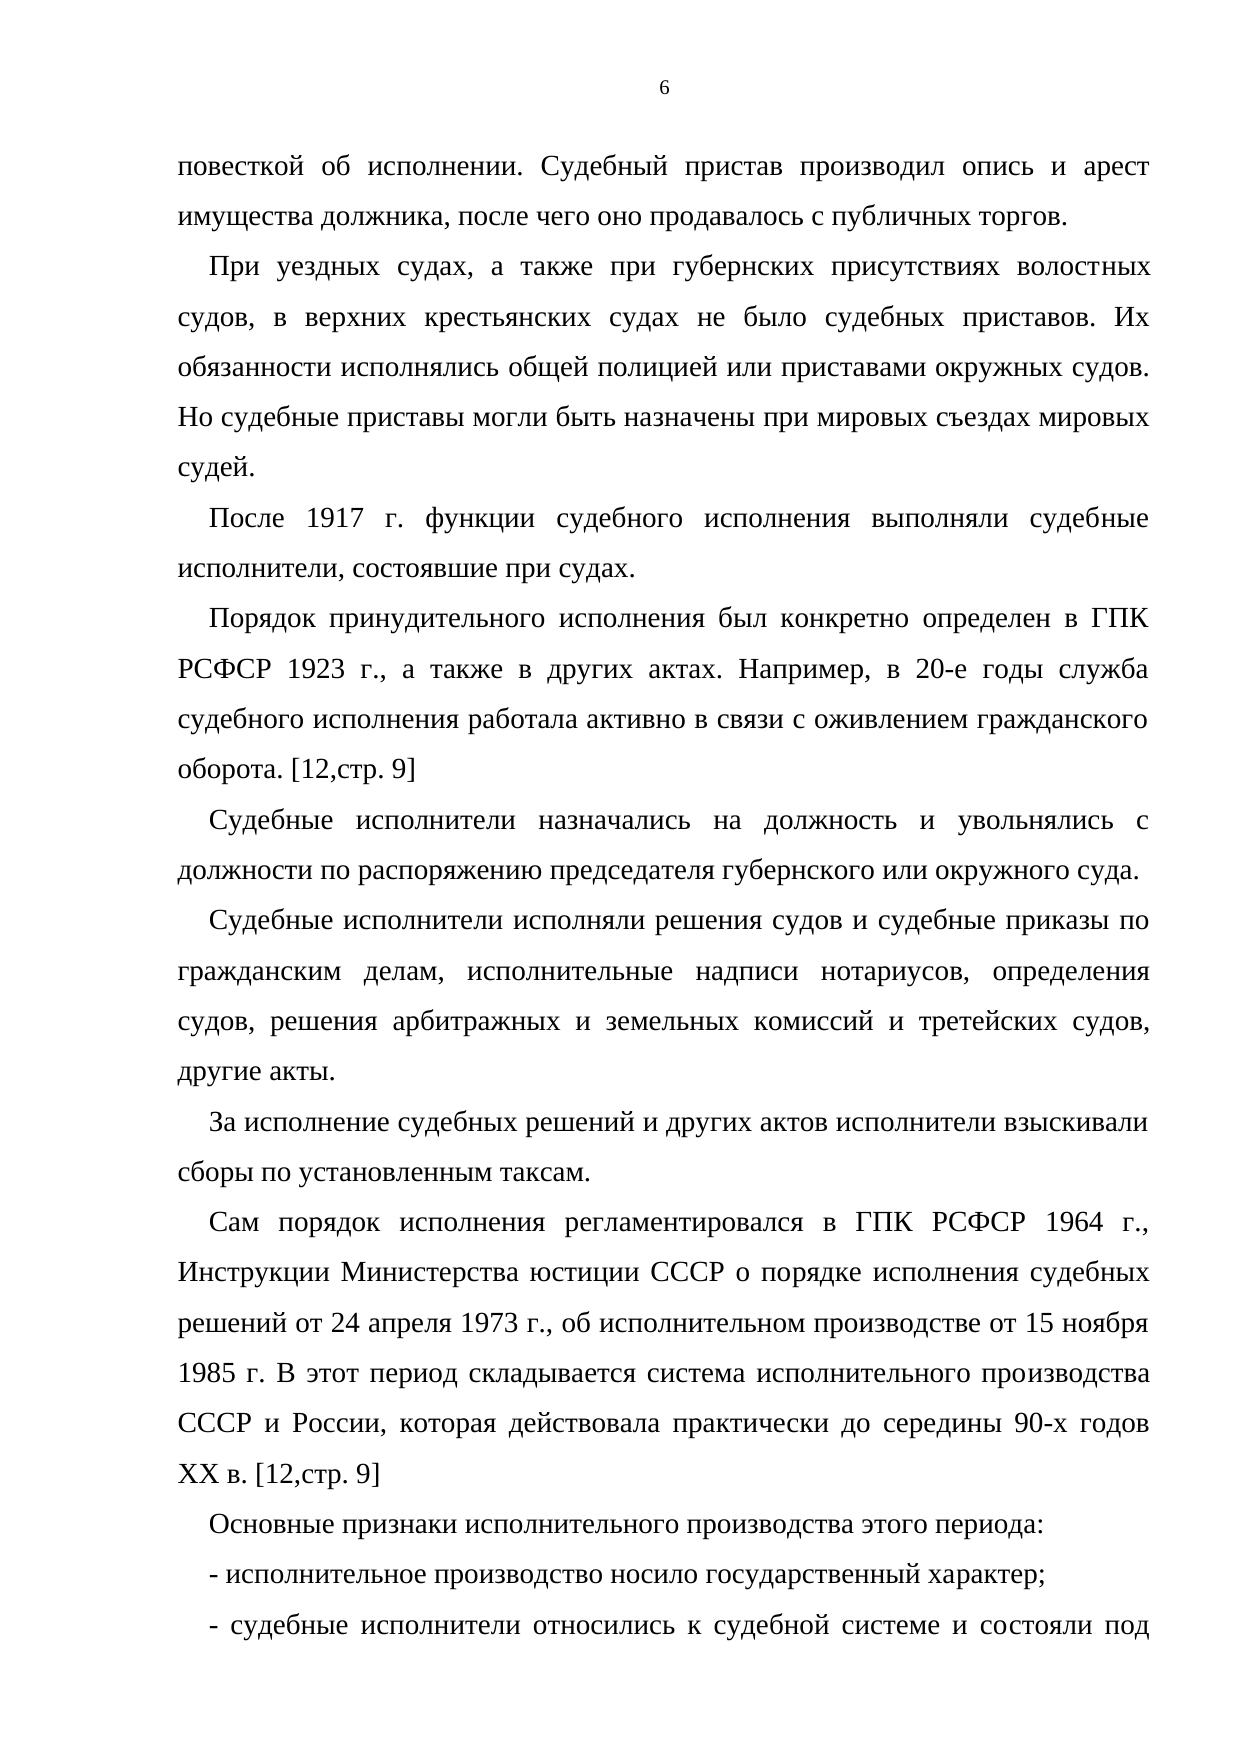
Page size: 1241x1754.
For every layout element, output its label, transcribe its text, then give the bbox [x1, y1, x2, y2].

text Порядок принудительного исполнения был конкретно определен в ГПК РСФСР 1923 г., а также в других актах. Например, в 20-е годы служба судебного исполнения работала активно в связи с оживлением гражданского оборота. [12,стр. 9] [177, 601, 1149, 785]
text Основные признаки исполнительного производства этого периода: [177, 1506, 1152, 1540]
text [177, 1607, 1150, 1640]
text Судебные исполнители назначались на должность и увольнялись с должности по распоряжению председателя губернского или окружного суда. [177, 802, 1150, 886]
text Судебные исполнители исполняли решения судов и судебные приказы по гражданским делам, исполнительные надписи нотариусов, определения судов, решения арбитражных и земельных комиссий и третейских судов, другие акты. [177, 902, 1151, 1087]
text После 1917 г. функции судебного исполнения выполняли судебные исполнители, состоявшие при судах. [177, 500, 1148, 584]
text - исполнительное производство носило государственный характер; [177, 1556, 1149, 1590]
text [177, 148, 1151, 232]
text За исполнение судебных решений и других актов исполнители взыскивали сборы по установленным таксам. [177, 1104, 1149, 1187]
text Сам порядок исполнения регламентировался в ГПК РСФСР 1964 г., Инструкции Министерства юстиции СССР о порядке исполнения судебных решений от 24 апреля 1973 г., об исполнительном производстве от 15 ноября 1985 г. В этот период складывается система исполнительного производства СССР и России, которая действовала практически до середины 90-х годов XX в. [12,стр. 9] [177, 1204, 1150, 1489]
text При уездных судах, а также при губернских присутствиях волостных судов, в верхних крестьянских судах не было судебных приставов. Их обязанности исполнялись общей полицией или приставами окружных судов. Но судебные приставы могли быть назначены при мировых съездах мировых судей. [177, 248, 1151, 483]
